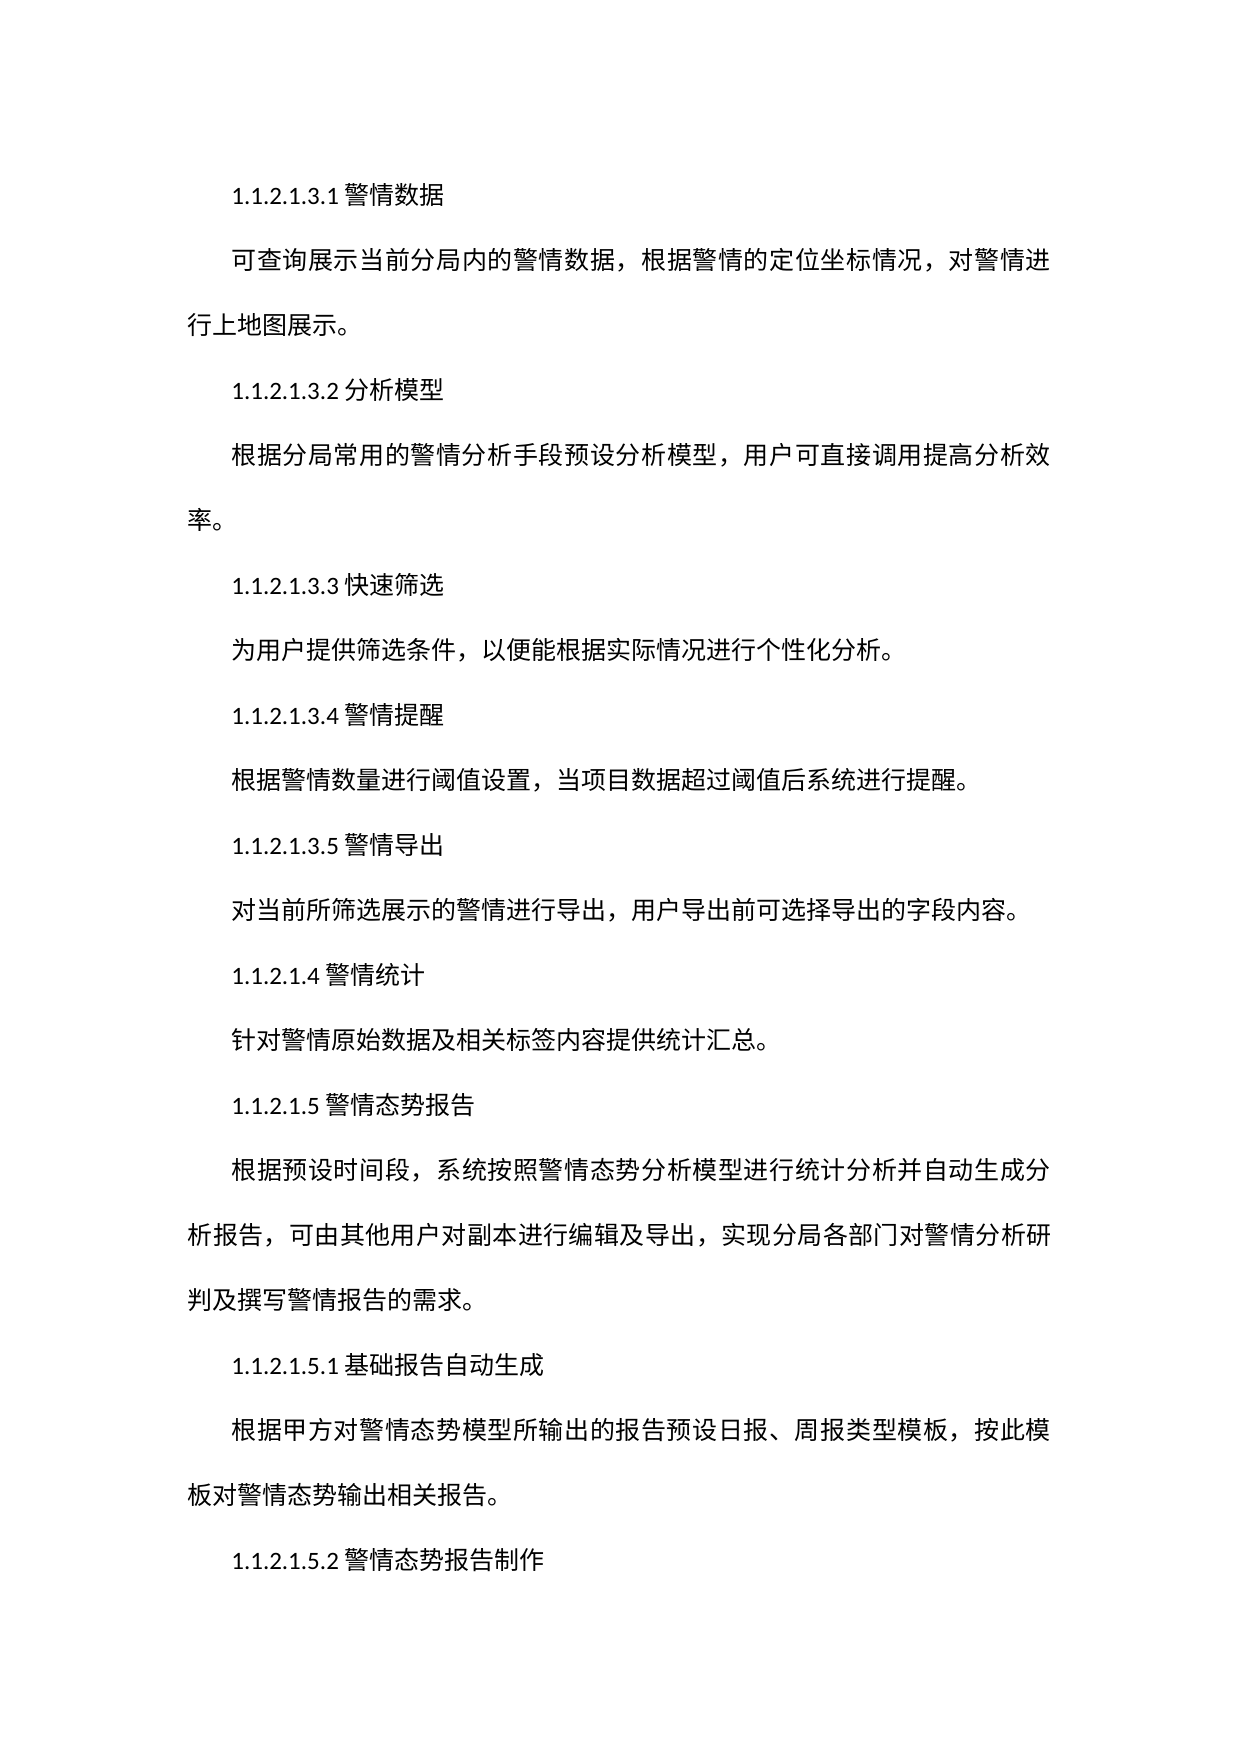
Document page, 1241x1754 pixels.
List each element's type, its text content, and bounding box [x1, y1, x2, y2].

text 对当前所筛选展示的警情进行导出，用户导出前可选择导出的字段内容。 [187, 877, 1053, 942]
text 针对警情原始数据及相关标签内容提供统计汇总。 [187, 1007, 1053, 1072]
text 1.1.2.1.3.1警情数据 [187, 162, 1053, 227]
text 根据预设时间段，系统按照警情态势分析模型进行统计分析并自动生成分析报告，可由其他用户对副本进行编辑及导出，实现分局各部门对警情分析研判及撰写警情报告的需求。 [187, 1137, 1053, 1332]
text 可查询展示当前分局内的警情数据，根据警情的定位坐标情况，对警情进行上地图展示。 [187, 227, 1053, 357]
text 为用户提供筛选条件，以便能根据实际情况进行个性化分析。 [187, 617, 1053, 682]
text 1.1.2.1.3.2分析模型 [187, 357, 1053, 422]
text 1.1.2.1.3.5警情导出 [187, 812, 1053, 877]
text 1.1.2.1.3.4警情提醒 [187, 682, 1053, 747]
text 根据警情数量进行阈值设置，当项目数据超过阈值后系统进行提醒。 [187, 747, 1053, 812]
text 1.1.2.1.5.2警情态势报告制作 [187, 1527, 1053, 1592]
text 1.1.2.1.4警情统计 [187, 942, 1053, 1007]
text 1.1.2.1.3.3快速筛选 [187, 552, 1053, 617]
text 1.1.2.1.5警情态势报告 [187, 1072, 1053, 1137]
text 根据分局常用的警情分析手段预设分析模型，用户可直接调用提高分析效率。 [187, 422, 1053, 552]
text 根据甲方对警情态势模型所输出的报告预设日报、周报类型模板，按此模板对警情态势输出相关报告。 [187, 1397, 1053, 1527]
text 1.1.2.1.5.1基础报告自动生成 [187, 1332, 1053, 1397]
